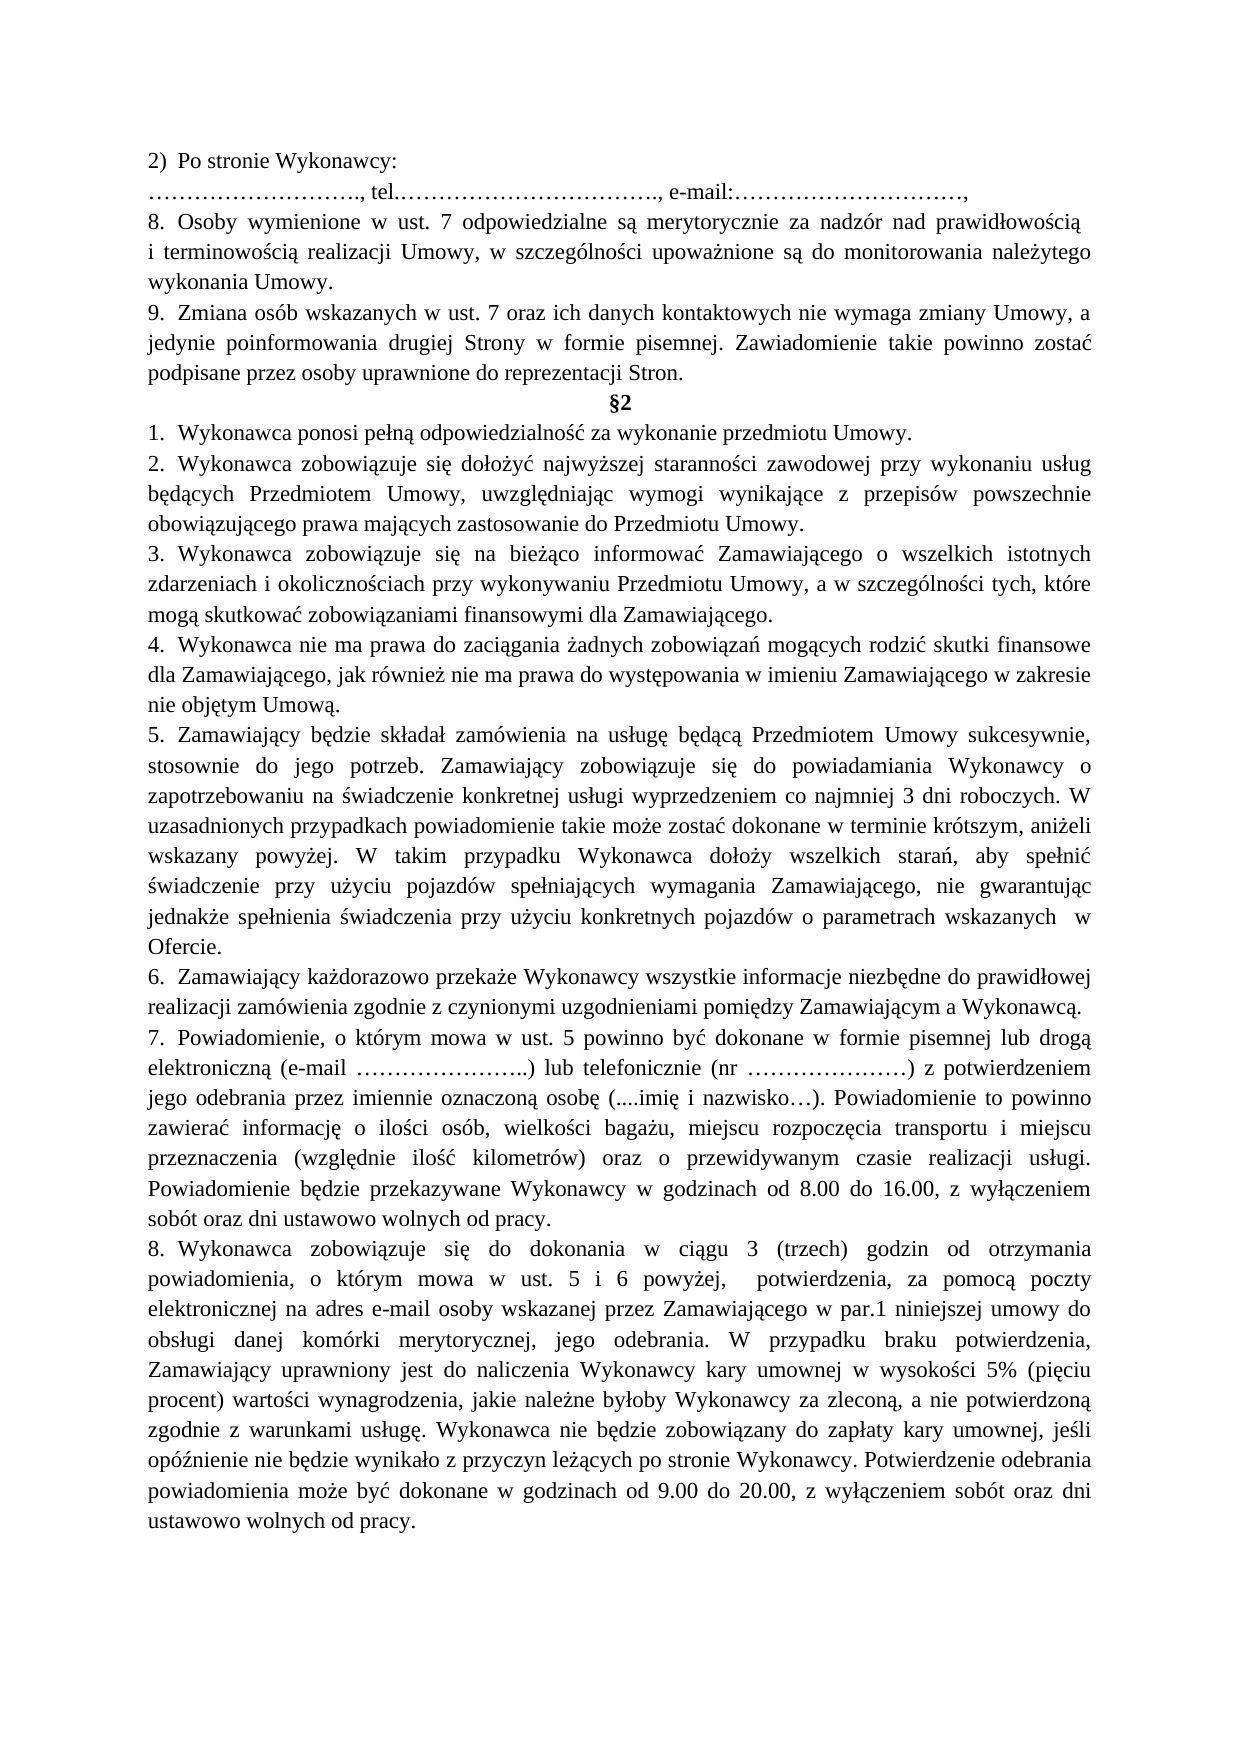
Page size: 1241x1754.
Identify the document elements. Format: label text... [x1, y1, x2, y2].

list Po stronie Wykonawcy: [148, 148, 1093, 174]
list Zamawiający każdorazowo przekaże Wykonawcy wszystkie informacje niezbędne do prawidłowej realizacji zamówienia zgodnie z czynionymi uzgodnieniami pomiędzy Zamawiającym a Wykonawcą. [148, 963, 1093, 1020]
list Wykonawca zobowiązuje się do dokonania w ciągu 3 (trzech) godzin od otrzymania powiadomienia, o którym mowa w ust. 5 i 6 powyżej, potwierdzenia, za pomocą poczty elektronicznej na adres e-mail osoby wskazanej przez Zamawiającego w par.1 niniejszej umowy do obsługi danej komórki merytorycznej, jego odebrania. W przypadku braku potwierdzenia, Zamawiający uprawniony jest do naliczenia Wykonawcy kary umownej w wysokości 5% (pięciu procent) wartości wynagrodzenia, jakie należne byłoby Wykonawcy za zleconą, a nie potwierdzoną zgodnie z warunkami usługę. Wykonawca nie będzie zobowiązany do zapłaty kary umownej, jeśli opóźnienie nie będzie wynikało z przyczyn leżących po stronie Wykonawcy. Potwierdzenie odebrania powiadomienia może być dokonane w godzinach od 9.00 do 20.00, z wyłączeniem sobót oraz dni ustawowo wolnych od pracy. [148, 1235, 1093, 1533]
list Wykonawca zobowiązuje się na bieżąco informować Zamawiającego o wszelkich istotnych zdarzeniach i okolicznościach przy wykonywaniu Przedmiotu Umowy, a w szczególności tych, które mogą skutkować zobowiązaniami finansowymi dla Zamawiającego. [148, 540, 1093, 627]
text §2 [148, 389, 1093, 416]
list Osoby wymienione w ust. 7 odpowiedzialne są merytorycznie za nadzór nad prawidłowością i terminowością realizacji Umowy, w szczególności upoważnione są do monitorowania należytego wykonania Umowy. [148, 208, 1093, 295]
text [148, 178, 1093, 204]
list Wykonawca zobowiązuje się dołożyć najwyższej staranności zawodowej przy wykonaniu usług będących Przedmiotem Umowy, uwzględniając wymogi wynikające z przepisów powszechnie obowiązującego prawa mających zastosowanie do Przedmiotu Umowy. [148, 450, 1093, 536]
list Powiadomienie, o którym mowa w ust. 5 powinno być dokonane w formie pisemnej lub drogą elektroniczną (e-mail …………………..) lub telefonicznie (nr …………………) z potwierdzeniem jego odebrania przez imiennie oznaczoną osobę (....imię i nazwisko…). Powiadomienie to powinno zawierać informację o ilości osób, wielkości bagażu, miejscu rozpoczęcia transportu i miejscu przeznaczenia (względnie ilość kilometrów) oraz o przewidywanym czasie realizacji usługi. Powiadomienie będzie przekazywane Wykonawcy w godzinach od 8.00 do 16.00, z wyłączeniem sobót oraz dni ustawowo wolnych od pracy. [148, 1024, 1093, 1231]
list Wykonawca ponosi pełną odpowiedzialność za wykonanie przedmiotu Umowy. [148, 419, 1093, 446]
list Zmiana osób wskazanych w ust. 7 oraz ich danych kontaktowych nie wymaga zmiany Umowy, a jedynie poinformowania drugiej Strony w formie pisemnej. Zawiadomienie takie powinno zostać podpisane przez osoby uprawnione do reprezentacji Stron. [148, 299, 1093, 385]
list Zamawiający będzie składał zamówienia na usługę będącą Przedmiotem Umowy sukcesywnie, stosownie do jego potrzeb. Zamawiający zobowiązuje się do powiadamiania Wykonawcy o zapotrzebowaniu na świadczenie konkretnej usługi wyprzedzeniem co najmniej 3 dni roboczych. W uzasadnionych przypadkach powiadomienie takie może zostać dokonane w terminie krótszym, aniżeli wskazany powyżej. W takim przypadku Wykonawca dołoży wszelkich starań, aby spełnić świadczenie przy użyciu pojazdów spełniających wymagania Zamawiającego, nie gwarantując jednakże spełnienia świadczenia przy użyciu konkretnych pojazdów o parametrach wskazanych w Ofercie. [148, 722, 1093, 959]
list Wykonawca nie ma prawa do zaciągania żadnych zobowiązań mogących rodzić skutki finansowe dla Zamawiającego, jak również nie ma prawa do występowania w imieniu Zamawiającego w zakresie nie objętym Umową. [148, 631, 1093, 718]
